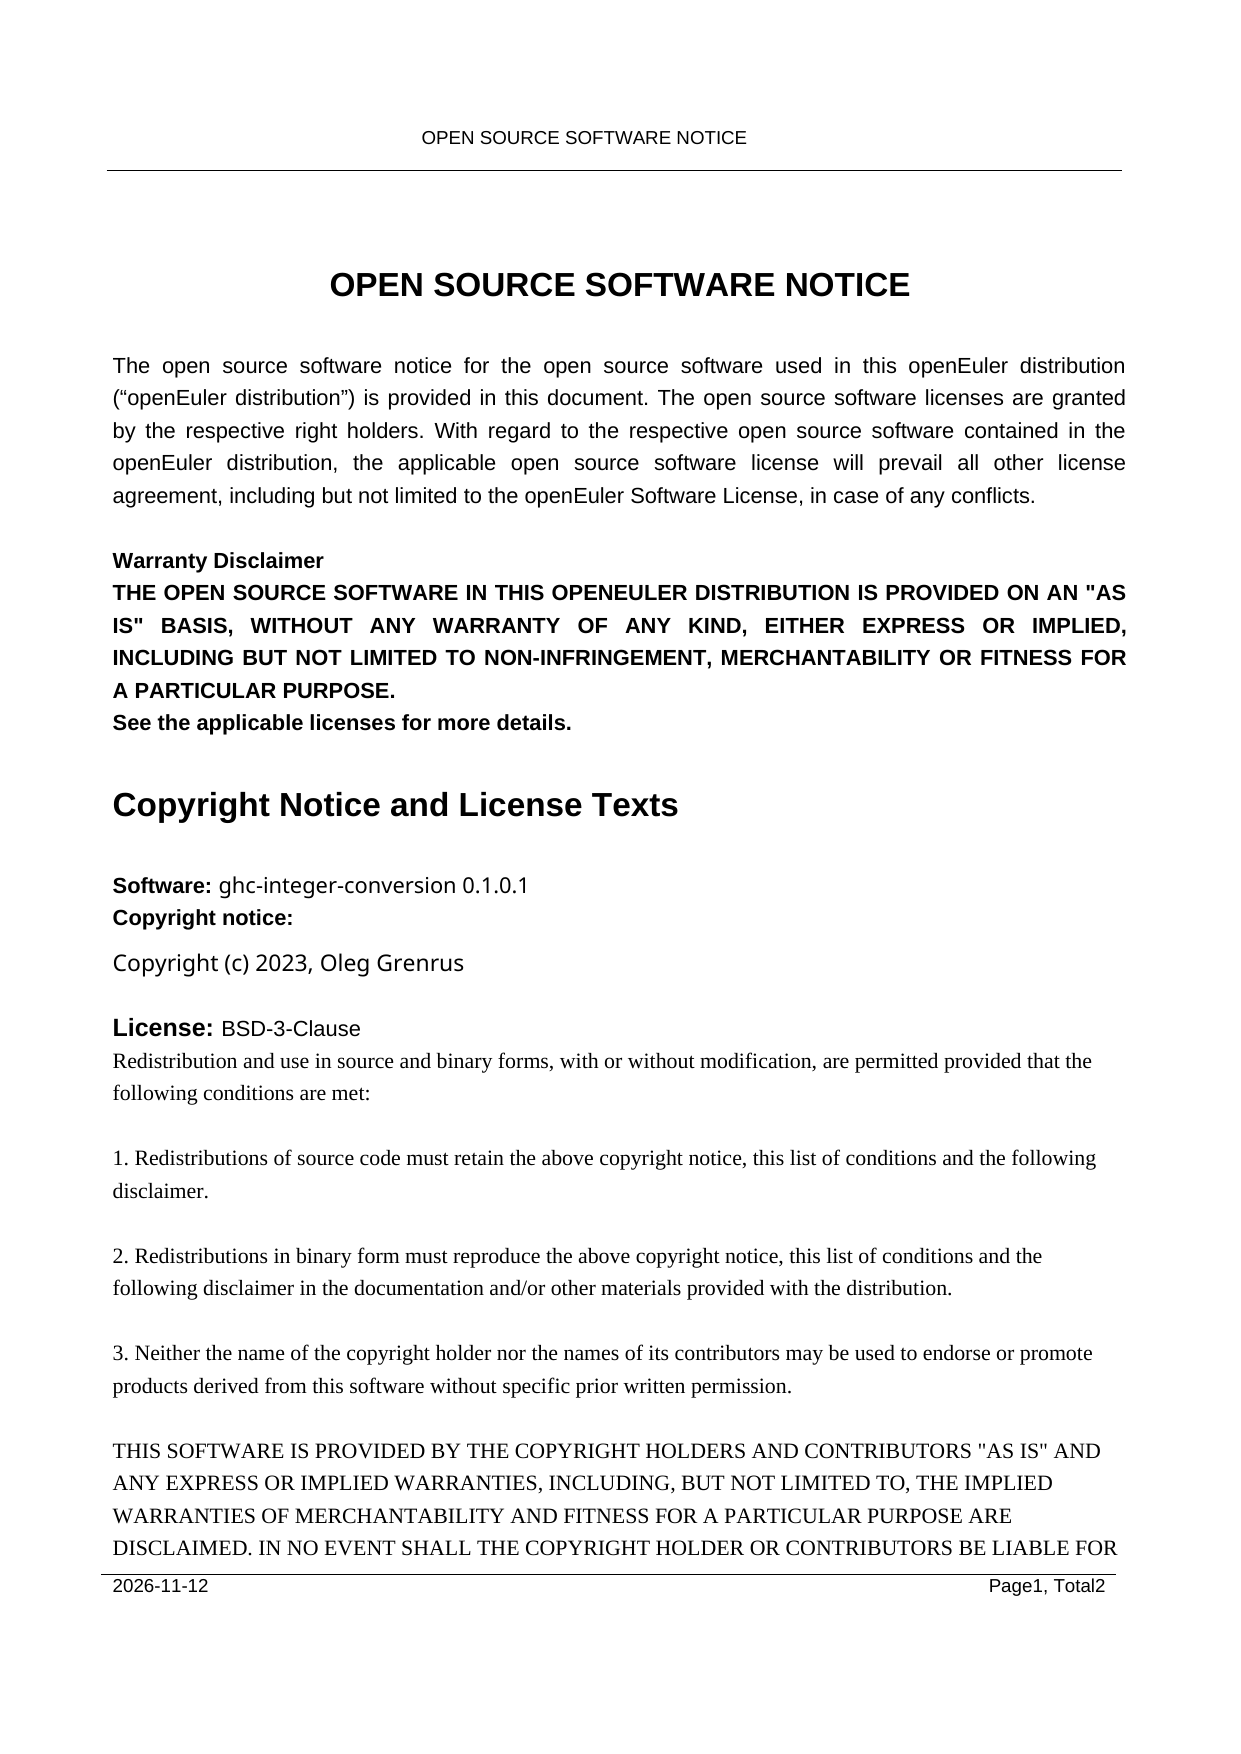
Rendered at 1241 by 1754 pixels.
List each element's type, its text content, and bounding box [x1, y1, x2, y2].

text Copyright Notice and License Texts [112, 771, 1128, 836]
text Warranty Disclaimer [112, 544, 1128, 576]
text Copyright notice: [112, 901, 1128, 934]
text The open source software notice for the open source software used in this openEuler distribution (“openEuler distribution”) is provided in this document. The open source software licenses are granted by the respective right holders. With regard to the respective open source software contained in the openEuler distribution, the applicable open source software license will prevail all other license agreement, including but not limited to the openEuler Software License, in case of any conflicts. [112, 349, 1128, 511]
text License: BSD-3-Clause [112, 1012, 1128, 1044]
text THE OPEN SOURCE SOFTWARE IN THIS OPENEULER DISTRIBUTION IS PROVIDED ON AN "AS IS" BASIS, WITHOUT ANY WARRANTY OF ANY KIND, EITHER EXPRESS OR IMPLIED, INCLUDING BUT NOT LIMITED TO NON-INFRINGEMENT, MERCHANTABILITY OR FITNESS FOR A PARTICULAR PURPOSE. See the applicable licenses for more details. [112, 576, 1128, 739]
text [112, 1044, 1128, 1564]
text Copyright (c) 2023, Oleg Grenrus [112, 947, 1128, 1012]
text OPEN SOURCE SOFTWARE NOTICE [112, 251, 1128, 316]
title Software: ghc-integer-conversion 0.1.0.1 [112, 869, 1128, 901]
